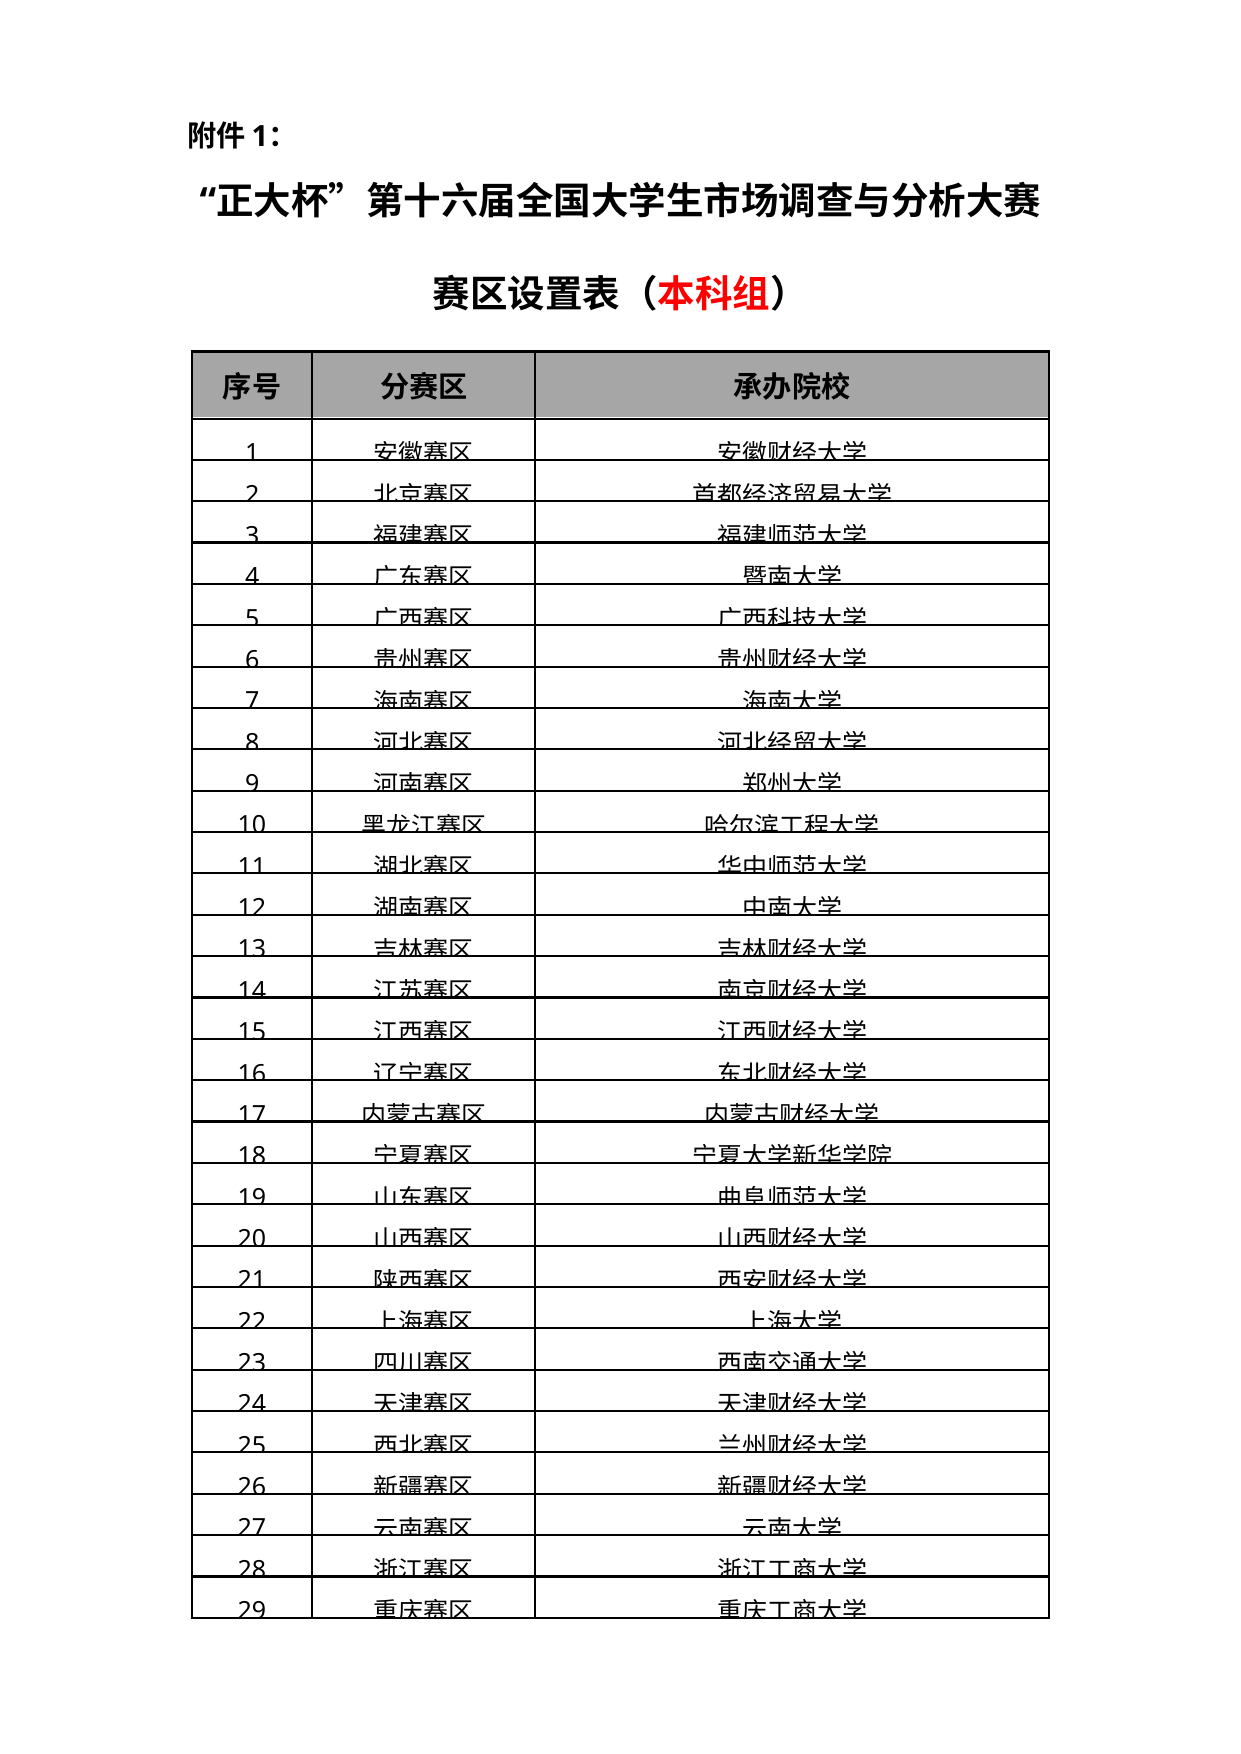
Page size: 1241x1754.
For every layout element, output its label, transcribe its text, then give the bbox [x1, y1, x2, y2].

table_cell 福建赛区 [313, 502, 534, 541]
table_cell 山东赛区 [313, 1164, 534, 1203]
table_cell 兰州财经大学 [536, 1412, 1048, 1451]
table_cell 暨南大学 [536, 544, 1048, 583]
table_cell 重庆赛区 [313, 1578, 534, 1617]
table_cell 10 [193, 792, 311, 831]
table_cell 云南赛区 [313, 1495, 534, 1534]
table_cell 云南大学 [536, 1495, 1048, 1534]
table_cell 16 [193, 1040, 311, 1079]
table_cell 内蒙古财经大学 [536, 1081, 1048, 1120]
table_cell 江西赛区 [313, 999, 534, 1038]
table_cell 26 [193, 1453, 311, 1493]
table_cell 17 [193, 1081, 311, 1120]
table_cell 哈尔滨工程大学 [536, 792, 1048, 831]
table_cell 18 [193, 1123, 311, 1162]
table_cell 天津赛区 [313, 1371, 534, 1410]
text 赛区设置表（本科组） [187, 258, 1053, 323]
table_cell 浙江工商大学 [536, 1536, 1048, 1575]
table_cell 辽宁赛区 [313, 1040, 534, 1079]
table_cell 海南赛区 [313, 668, 534, 707]
table_cell 湖北赛区 [313, 833, 534, 872]
table_cell 21 [193, 1247, 311, 1286]
text 附件1： [187, 101, 1053, 166]
table_header 分赛区 [313, 353, 534, 417]
table_cell 3 [193, 502, 311, 541]
table_cell 4 [193, 544, 311, 583]
table_cell 山西财经大学 [536, 1205, 1048, 1244]
table_cell 29 [193, 1578, 311, 1617]
table_cell 重庆工商大学 [536, 1578, 1048, 1617]
table_cell 广西赛区 [313, 585, 534, 624]
table_cell 贵州财经大学 [536, 626, 1048, 666]
table_cell 贵州赛区 [313, 626, 534, 666]
table_cell 14 [193, 957, 311, 996]
table_cell 四川赛区 [313, 1329, 534, 1368]
table_cell 新疆赛区 [313, 1453, 534, 1493]
table_cell 11 [193, 833, 311, 872]
table_cell 上海赛区 [313, 1288, 534, 1327]
table_cell 中南大学 [536, 874, 1048, 914]
table_cell 13 [193, 916, 311, 955]
table_cell 1 [193, 420, 311, 459]
table_cell 曲阜师范大学 [536, 1164, 1048, 1203]
table_cell 15 [193, 999, 311, 1038]
table_cell 7 [193, 668, 311, 707]
table_cell 广西科技大学 [536, 585, 1048, 624]
table_cell 西北赛区 [313, 1412, 534, 1451]
table_cell 20 [193, 1205, 311, 1244]
table_cell 西南交通大学 [536, 1329, 1048, 1368]
table_cell 27 [193, 1495, 311, 1534]
table_cell 江西财经大学 [536, 999, 1048, 1038]
table_cell 安徽财经大学 [536, 420, 1048, 459]
table_cell 吉林财经大学 [536, 916, 1048, 955]
table_cell 内蒙古赛区 [313, 1081, 534, 1120]
table_cell 广东赛区 [313, 544, 534, 583]
table_cell 6 [193, 626, 311, 666]
table_cell 吉林赛区 [313, 916, 534, 955]
table_cell 东北财经大学 [536, 1040, 1048, 1079]
table_cell 2 [193, 461, 311, 500]
table_cell 28 [193, 1536, 311, 1575]
table_cell 19 [193, 1164, 311, 1203]
table_cell 西安财经大学 [536, 1247, 1048, 1286]
table_cell 山西赛区 [313, 1205, 534, 1244]
table_cell 上海大学 [536, 1288, 1048, 1327]
table_cell 海南大学 [536, 668, 1048, 707]
table_cell 23 [193, 1329, 311, 1368]
table_cell 北京赛区 [313, 461, 534, 500]
table_cell 河北赛区 [313, 709, 534, 748]
table_cell 22 [193, 1288, 311, 1327]
table_cell 25 [193, 1412, 311, 1451]
table_cell 湖南赛区 [313, 874, 534, 914]
table_cell 郑州大学 [536, 750, 1048, 789]
table_cell 宁夏赛区 [313, 1123, 534, 1162]
table_cell 安徽赛区 [313, 420, 534, 459]
table_cell 新疆财经大学 [536, 1453, 1048, 1493]
table_cell 黑龙江赛区 [313, 792, 534, 831]
table_cell 华中师范大学 [536, 833, 1048, 872]
table_cell 5 [193, 585, 311, 624]
table_cell 宁夏大学新华学院 [536, 1123, 1048, 1162]
table_cell 9 [193, 750, 311, 789]
table_cell 天津财经大学 [536, 1371, 1048, 1410]
text “正大杯”第十六届全国大学生市场调查与分析大赛 [187, 166, 1053, 231]
table_cell 江苏赛区 [313, 957, 534, 996]
table_header 承办院校 [536, 353, 1048, 417]
table_cell 河南赛区 [313, 750, 534, 789]
table_cell 浙江赛区 [313, 1536, 534, 1575]
table_cell 24 [193, 1371, 311, 1410]
table_cell 8 [193, 709, 311, 748]
table_header 序号 [193, 353, 311, 417]
table_cell 首都经济贸易大学 [536, 461, 1048, 500]
table_cell 福建师范大学 [536, 502, 1048, 541]
table_cell 南京财经大学 [536, 957, 1048, 996]
table_cell 河北经贸大学 [536, 709, 1048, 748]
table_cell 陕西赛区 [313, 1247, 534, 1286]
table_cell 12 [193, 874, 311, 914]
